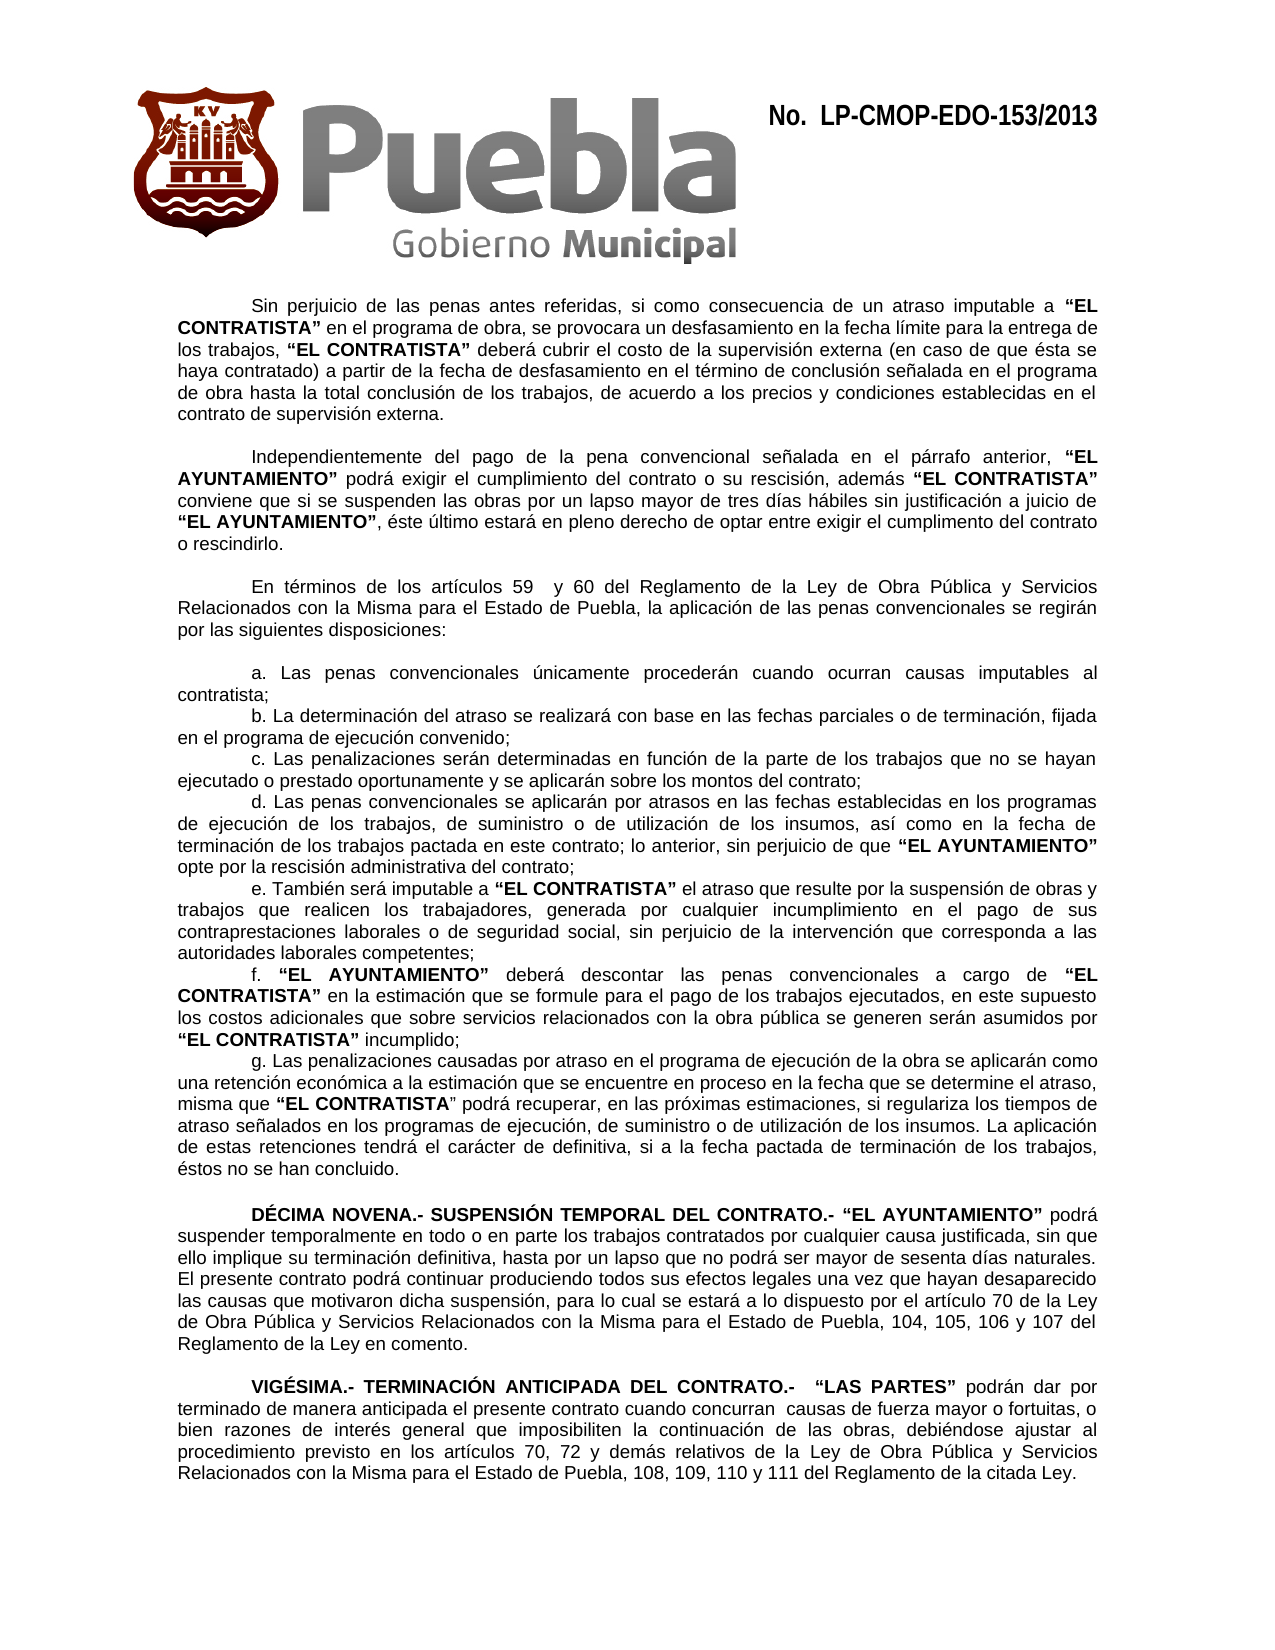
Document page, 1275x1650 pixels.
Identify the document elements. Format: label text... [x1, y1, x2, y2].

text e. También será imputable a “EL CONTRATISTA” el atraso que resulte por la suspensión de obras y trabajos que realicen los trabajadores, generada por cualquier incumplimiento en el pago de sus contraprestaciones laborales o de seguridad social, sin perjuicio de la intervención que corresponda a las autoridades laborales competentes; [177, 877, 1098, 964]
text f. “EL AYUNTAMIENTO” deberá descontar las penas convencionales a cargo de “EL CONTRATISTA” en la estimación que se formule para el pago de los trabajos ejecutados, en este supuesto los costos adicionales que sobre servicios relacionados con la obra pública se generen serán asumidos por “EL CONTRATISTA” incumplido; [177, 964, 1098, 1050]
text c. Las penalizaciones serán determinadas en función de la parte de los trabajos que no se hayan ejecutado o prestado oportunamente y se aplicarán sobre los montos del contrato; [177, 748, 1098, 791]
text VIGÉSIMA.- TERMINACIÓN ANTICIPADA DEL CONTRATO.- “LAS PARTES” podrán dar por terminado de manera anticipada el presente contrato cuando concurran causas de fuerza mayor o fortuitas, o bien razones de interés general que imposibiliten la continuación de las obras, debiéndose ajustar al procedimiento previsto en los artículos 70, 72 y demás relativos de de Obra Pública y Servicios Relacionados con para el Estado de Puebla, 108, 109, 110 y 111 del Reglamento de la citada Ley. [177, 1376, 1098, 1484]
text Sin perjuicio de las penas antes referidas, si como consecuencia de un atraso imputable a “EL CONTRATISTA” en el programa de obra, se provocara un desfasamiento en la fecha límite para la entrega de los trabajos, “EL CONTRATISTA” deberá cubrir el costo de la supervisión externa (en caso de que ésta se haya contratado) a partir de la fecha de desfasamiento en el término de conclusión señalada en el programa de obra hasta la total conclusión de los trabajos, de acuerdo a los precios y condiciones establecidas en el contrato de supervisión externa. [177, 295, 1098, 425]
picture [133, 87, 736, 264]
text a. Las penas convencionales únicamente procederán cuando ocurran causas imputables al contratista; [177, 662, 1098, 705]
text d. Las penas convencionales se aplicarán por atrasos en las fechas establecidas en los programas de ejecución de los trabajos, de suministro o de utilización de los insumos, así como en la fecha de terminación de los trabajos pactada en este contrato; lo anterior, sin perjuicio de que “EL AYUNTAMIENTO” opte por la rescisión administrativa del contrato; [177, 791, 1098, 877]
text b. La determinación del atraso se realizará con base en las fechas parciales o de terminación, fijada en el programa de ejecución convenido; [177, 705, 1098, 748]
text g. Las penalizaciones causadas por atraso en el programa de ejecución de la obra se aplicarán como una retención económica a la estimación que se encuentre en proceso en la fecha que se determine el atraso, misma que “EL CONTRATISTA” podrá recuperar, en las próximas estimaciones, si regulariza los tiempos de atraso señalados en los programas de ejecución, de suministro o de utilización de los insumos. La aplicación de estas retenciones tendrá el carácter de definitiva, si a la fecha pactada de terminación de los trabajos, éstos no se han concluido. [177, 1050, 1098, 1179]
text En términos de los artículos 59 y 60 del Reglamento de la Ley de Obra Pública y Servicios Relacionados con para el Estado de Puebla, la aplicación de las penas convencionales se regirán por las siguientes disposiciones: [177, 576, 1098, 640]
text Independientemente del pago de la pena convencional señalada en el párrafo anterior, “EL AYUNTAMIENTO” podrá exigir el cumplimiento del contrato o su rescisión, además “EL CONTRATISTA” conviene que si se suspenden las obras por un lapso mayor de tres días hábiles sin justificación a juicio de “EL AYUNTAMIENTO”, éste último estará en pleno derecho de optar entre exigir el cumplimento del contrato o rescindirlo. [177, 446, 1098, 554]
text DÉCIMA NOVENA.- SUSPENSIÓN TEMPORAL DEL CONTRATO.- “EL AYUNTAMIENTO” podrá suspender temporalmente en todo o en parte los trabajos contratados por cualquier causa justificada, sin que ello implique su terminación definitiva, hasta por un lapso que no podrá ser mayor de sesenta días naturales. El presente contrato podrá continuar produciendo todos sus efectos legales una vez que hayan desaparecido las causas que motivaron dicha suspensión, para lo cual se estará a lo dispuesto por el artículo 70 de de Obra Pública y Servicios Relacionados con para el Estado de Puebla, 104, 105, 106 y 107 del Reglamento de la Ley en comento. [177, 1203, 1098, 1354]
